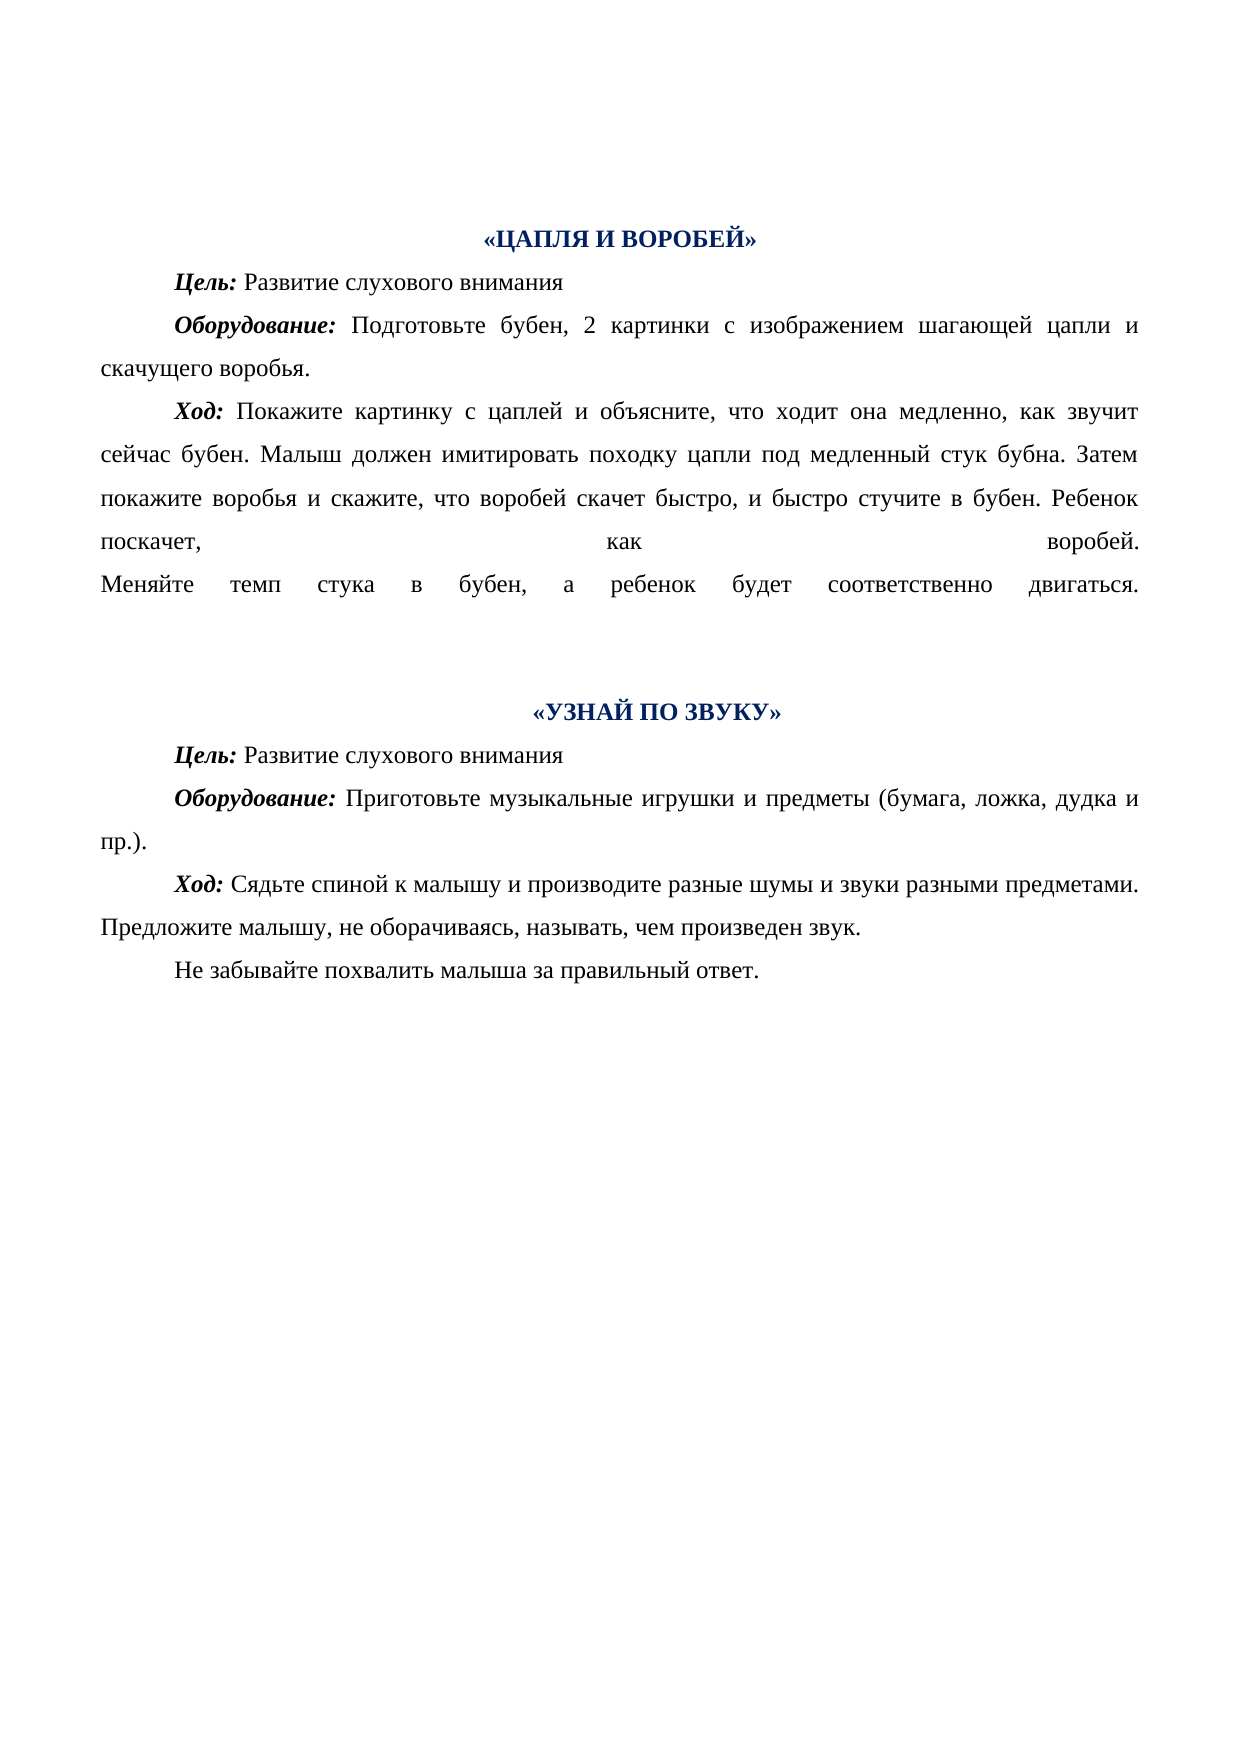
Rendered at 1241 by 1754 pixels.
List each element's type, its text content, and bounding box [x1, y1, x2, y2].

text Оборудование: Подготовьте бубен, 2 картинки с изображением шагающей цапли и скачущего воробья. [100, 310, 1140, 382]
text Ход: Покажите картинку с цаплей и объясните, что ходит она медленно, как звучит сейчас бубен. Малыш должен имитировать походку цапли под медленный стук бубна. Затем покажите воробья и скажите, что воробей скачет быстро, и быстро стучите в бубен. Ребенок поскачет, как воробей. Меняйте темп стука в бубен, а ребенок будет соответственно двигаться. [100, 396, 1140, 639]
text Цель: Развитие слухового внимания [100, 740, 1140, 768]
text Цель: Развитие слухового внимания [100, 267, 1140, 296]
text «УЗНАЙ ПО ЗВУКУ» [100, 697, 1140, 725]
text Ход: Сядьте спиной к малышу и производите разные шумы и звуки разными предметами. Предложите малышу, не оборачиваясь, называть, чем произведен звук. [100, 869, 1140, 941]
text «ЦАПЛЯ И ВОРОБЕЙ» [100, 224, 1140, 253]
text Оборудование: Приготовьте музыкальные игрушки и предметы (бумага, ложка, дудка и пр.). [100, 783, 1140, 855]
text Не забывайте похвалить малыша за правильный ответ. [100, 955, 1140, 984]
